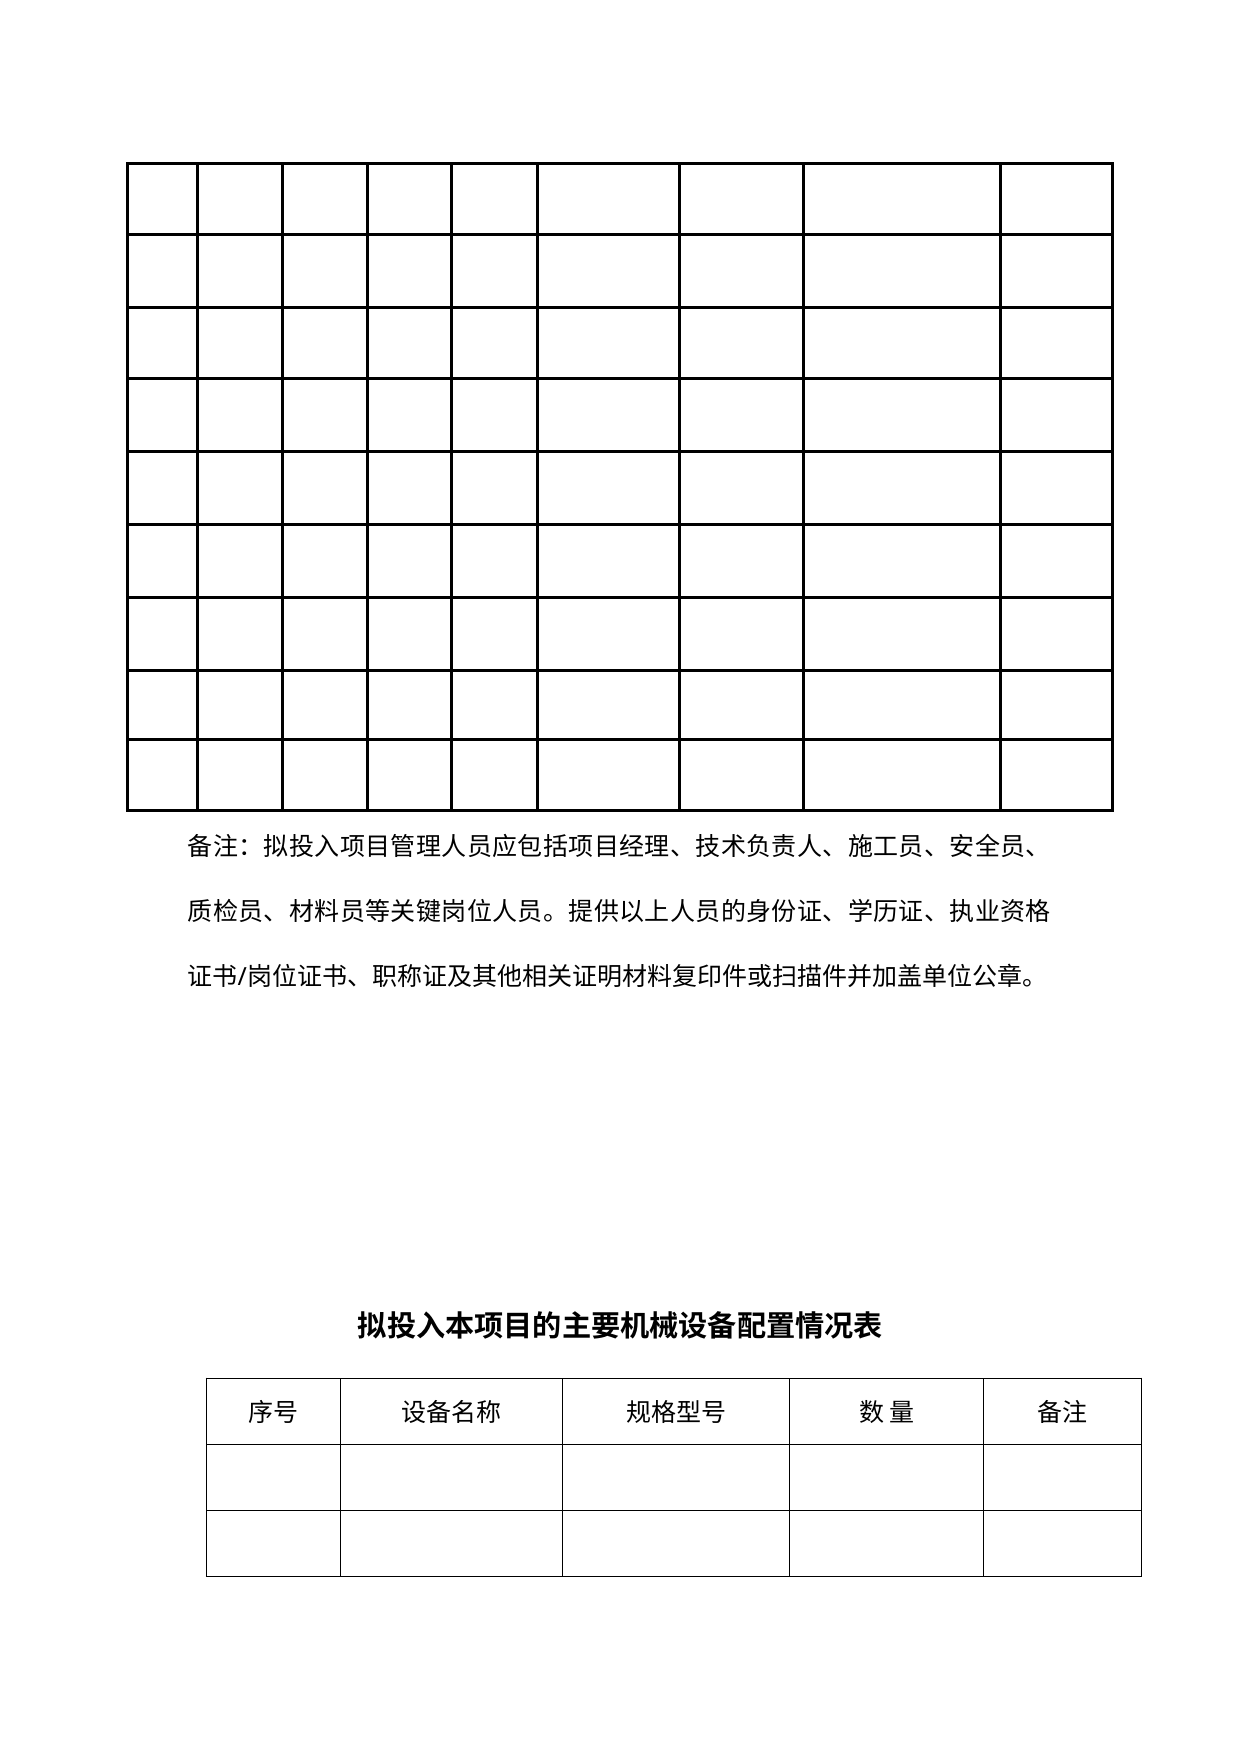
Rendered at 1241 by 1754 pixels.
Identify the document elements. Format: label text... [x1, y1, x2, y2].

table_cell [681, 380, 802, 450]
table_cell [1002, 741, 1111, 809]
table_cell [284, 380, 366, 450]
table_cell [681, 309, 802, 377]
table_cell [129, 309, 196, 377]
table_header 备注 [984, 1379, 1141, 1443]
table_cell [199, 380, 281, 450]
table_cell [207, 1445, 340, 1509]
table_cell [284, 236, 366, 306]
text 备注：拟投入项目管理人员应包括项目经理、技术负责人、施工员、安全员、质检员、材料员等关键岗位人员。提供以上人员的身份证、学历证、执业资格证书/岗位证书、职称证及其他相关证明材料复印件或扫描件并加盖单位公章。 [187, 812, 1053, 1007]
table_cell [129, 380, 196, 450]
table_cell [539, 165, 678, 233]
table_cell [369, 526, 450, 596]
table_cell [341, 1511, 562, 1576]
table_cell [681, 236, 802, 306]
table_cell [199, 599, 281, 669]
table_cell [805, 741, 999, 809]
table_cell [284, 741, 366, 809]
table_cell [1002, 380, 1111, 450]
table_header 序号 [207, 1379, 340, 1443]
table_cell [369, 165, 450, 233]
table_cell [805, 526, 999, 596]
table_cell [369, 672, 450, 738]
table_cell [284, 309, 366, 377]
table_cell [681, 526, 802, 596]
table_cell [539, 453, 678, 523]
table_cell [207, 1511, 340, 1576]
table_cell [284, 672, 366, 738]
table_cell [199, 236, 281, 306]
table_cell [129, 526, 196, 596]
table_cell [341, 1445, 562, 1509]
table_cell [805, 453, 999, 523]
table_cell [284, 453, 366, 523]
table_cell [453, 741, 536, 809]
table_cell [539, 309, 678, 377]
table_cell [790, 1445, 983, 1509]
table_cell [284, 526, 366, 596]
table_cell [805, 672, 999, 738]
table_cell [539, 526, 678, 596]
table_cell [1002, 236, 1111, 306]
table_cell [199, 453, 281, 523]
table_cell [129, 165, 196, 233]
table_cell [539, 741, 678, 809]
table_cell [805, 309, 999, 377]
table_cell [539, 236, 678, 306]
table_cell [539, 672, 678, 738]
table_cell [1002, 309, 1111, 377]
table_cell [805, 236, 999, 306]
table_cell [199, 672, 281, 738]
table_cell [453, 672, 536, 738]
table_cell [681, 741, 802, 809]
table_cell [563, 1511, 789, 1576]
table_cell [369, 236, 450, 306]
table_cell [681, 453, 802, 523]
table_header 设备名称 [341, 1379, 562, 1443]
table_cell [129, 672, 196, 738]
table_cell [453, 165, 536, 233]
table_cell [199, 309, 281, 377]
table_cell [681, 165, 802, 233]
table_header 数 量 [790, 1379, 983, 1443]
table_cell [199, 741, 281, 809]
table_cell [563, 1445, 789, 1509]
table_cell [199, 165, 281, 233]
table_cell [129, 741, 196, 809]
table_cell [681, 599, 802, 669]
table_cell [284, 599, 366, 669]
table_cell [369, 309, 450, 377]
table_cell [1002, 165, 1111, 233]
table_cell [453, 236, 536, 306]
table_cell [539, 599, 678, 669]
table_cell [805, 380, 999, 450]
table_cell [453, 309, 536, 377]
table_cell [129, 599, 196, 669]
table_cell [129, 236, 196, 306]
table_cell [790, 1511, 983, 1576]
table_cell [284, 165, 366, 233]
table_cell [984, 1511, 1141, 1576]
table_cell [681, 672, 802, 738]
table_cell [199, 526, 281, 596]
table_cell [805, 599, 999, 669]
table_cell [453, 526, 536, 596]
table_cell [129, 453, 196, 523]
table_cell [1002, 526, 1111, 596]
table_cell [369, 599, 450, 669]
table_cell [1002, 599, 1111, 669]
table_cell [369, 380, 450, 450]
table_cell [539, 380, 678, 450]
table_cell [453, 380, 536, 450]
table_cell [369, 453, 450, 523]
table_cell [369, 741, 450, 809]
text 拟投入本项目的主要机械设备配置情况表 [187, 1291, 1053, 1356]
table_cell [984, 1445, 1141, 1509]
table_cell [1002, 453, 1111, 523]
table_cell [453, 453, 536, 523]
table_cell [805, 165, 999, 233]
table_cell [1002, 672, 1111, 738]
table_cell [453, 599, 536, 669]
table_header 规格型号 [563, 1379, 789, 1443]
